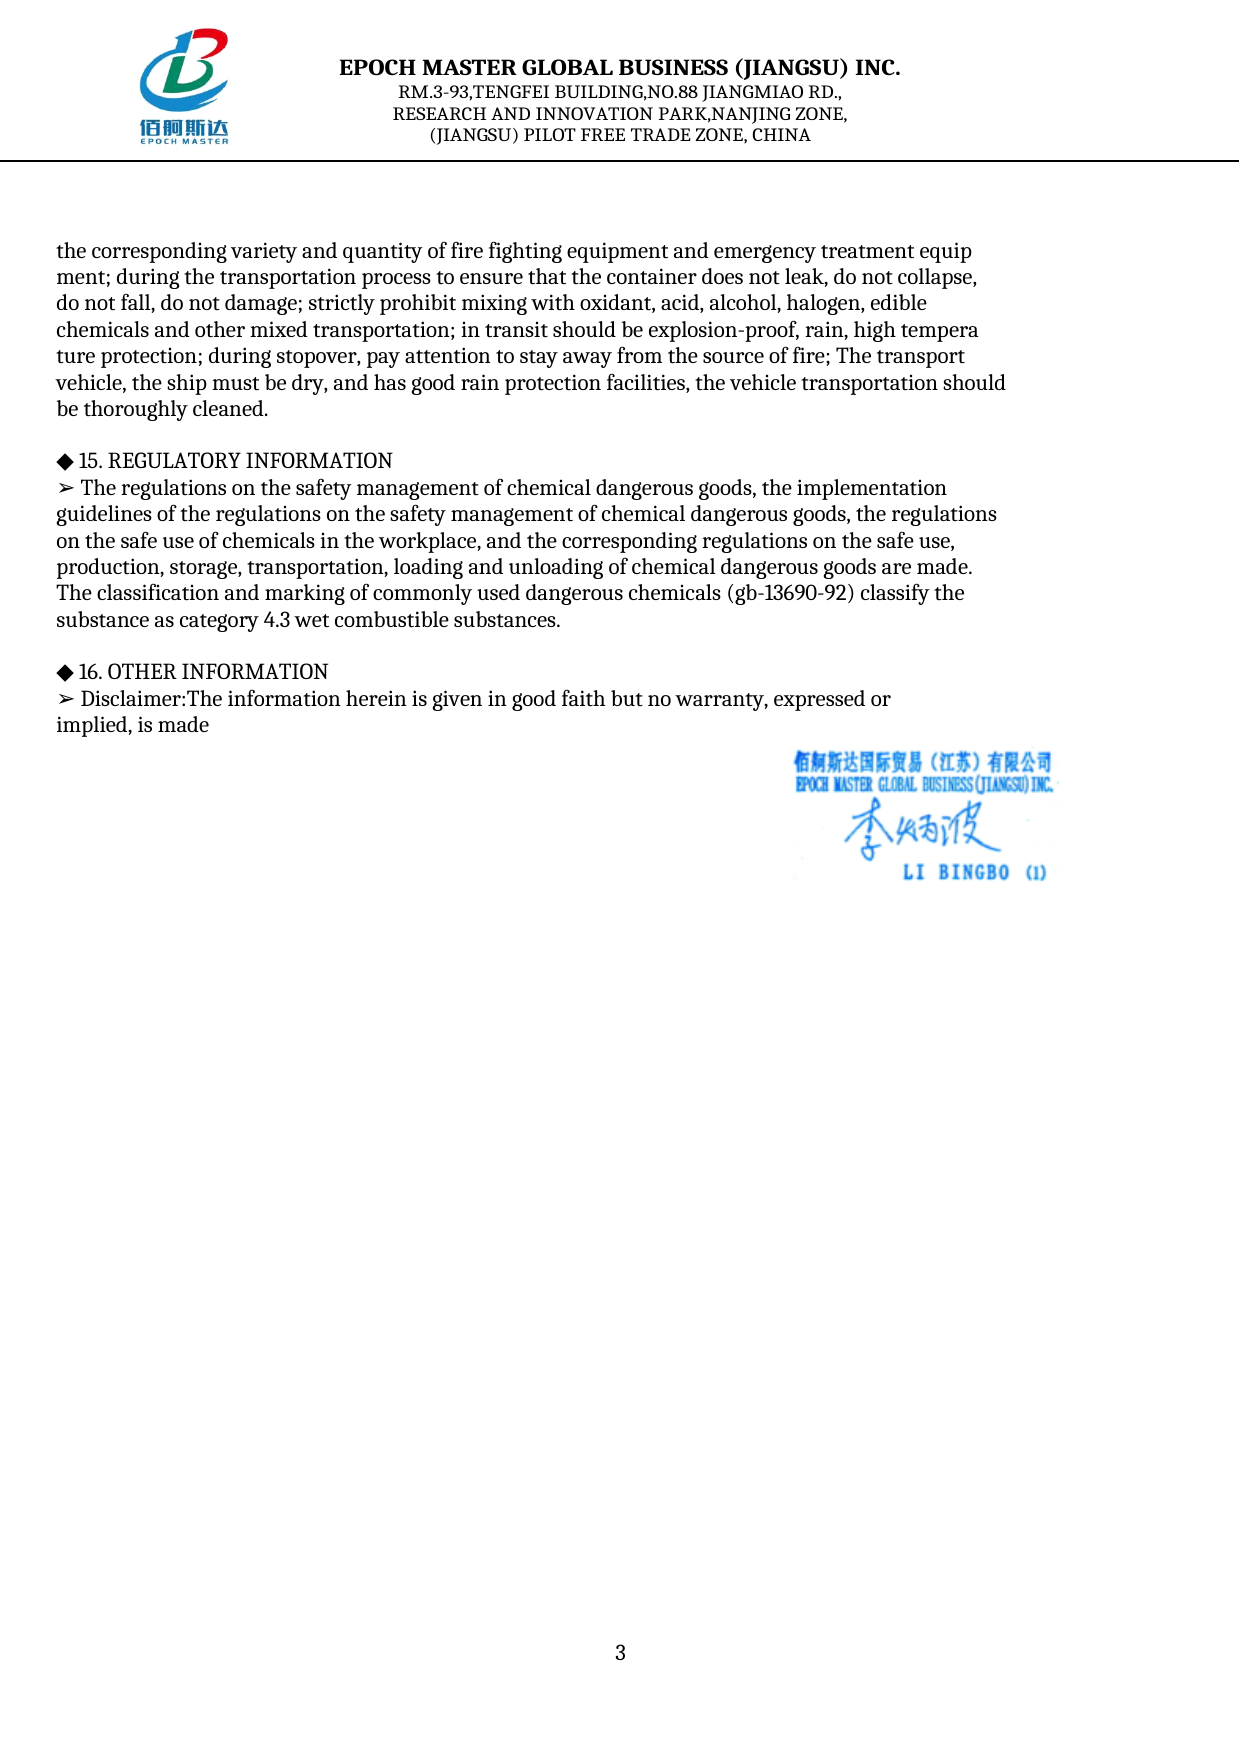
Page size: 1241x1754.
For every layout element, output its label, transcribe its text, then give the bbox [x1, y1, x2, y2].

text substance as category 4.3 wet combustible substances. [56, 606, 1184, 633]
text ◆ 16. OTHER INFORMATION [56, 659, 1184, 686]
text ture protection; during stopover, pay attention to stay away from the source of fire; The transport [56, 343, 1184, 369]
text on the safe use of chemicals in the workplace, and the corresponding regulations on the safe use, [56, 527, 1184, 554]
picture [86, 11, 299, 157]
text vehicle, the ship must be dry, and has good rain protection facilities, the vehicle transportation should [56, 369, 1184, 396]
text ◆ 15. REGULATORY INFORMATION [56, 448, 1184, 475]
text ➢ Disclaimer:The information herein is given in good faith but no warranty, expressed or [56, 686, 1184, 712]
text The classification and marking of commonly used dangerous chemicals (gb-13690-92) classify the [56, 580, 1184, 606]
text do not fall, do not damage; strictly prohibit mixing with oxidant, acid, alcohol, halogen, edible [56, 290, 1184, 317]
text ➢ The regulations on the safety management of chemical dangerous goods, the implementation [56, 475, 1184, 501]
text the corresponding variety and quantity of fire fighting equipment and emergency treatment equip [56, 237, 1184, 264]
text be thoroughly cleaned. [56, 396, 1184, 422]
text guidelines of the regulations on the safety management of chemical dangerous goods, the regulations [56, 501, 1184, 527]
text chemicals and other mixed transportation; in transit should be explosion-proof, rain, high tempera [56, 317, 1184, 343]
text ment; during the transportation process to ensure that the container does not leak, do not collapse, [56, 264, 1184, 290]
text production, storage, transportation, loading and unloading of chemical dangerous goods are made. [56, 554, 1184, 580]
picture [787, 741, 1062, 889]
text implied, is made [56, 712, 1184, 738]
